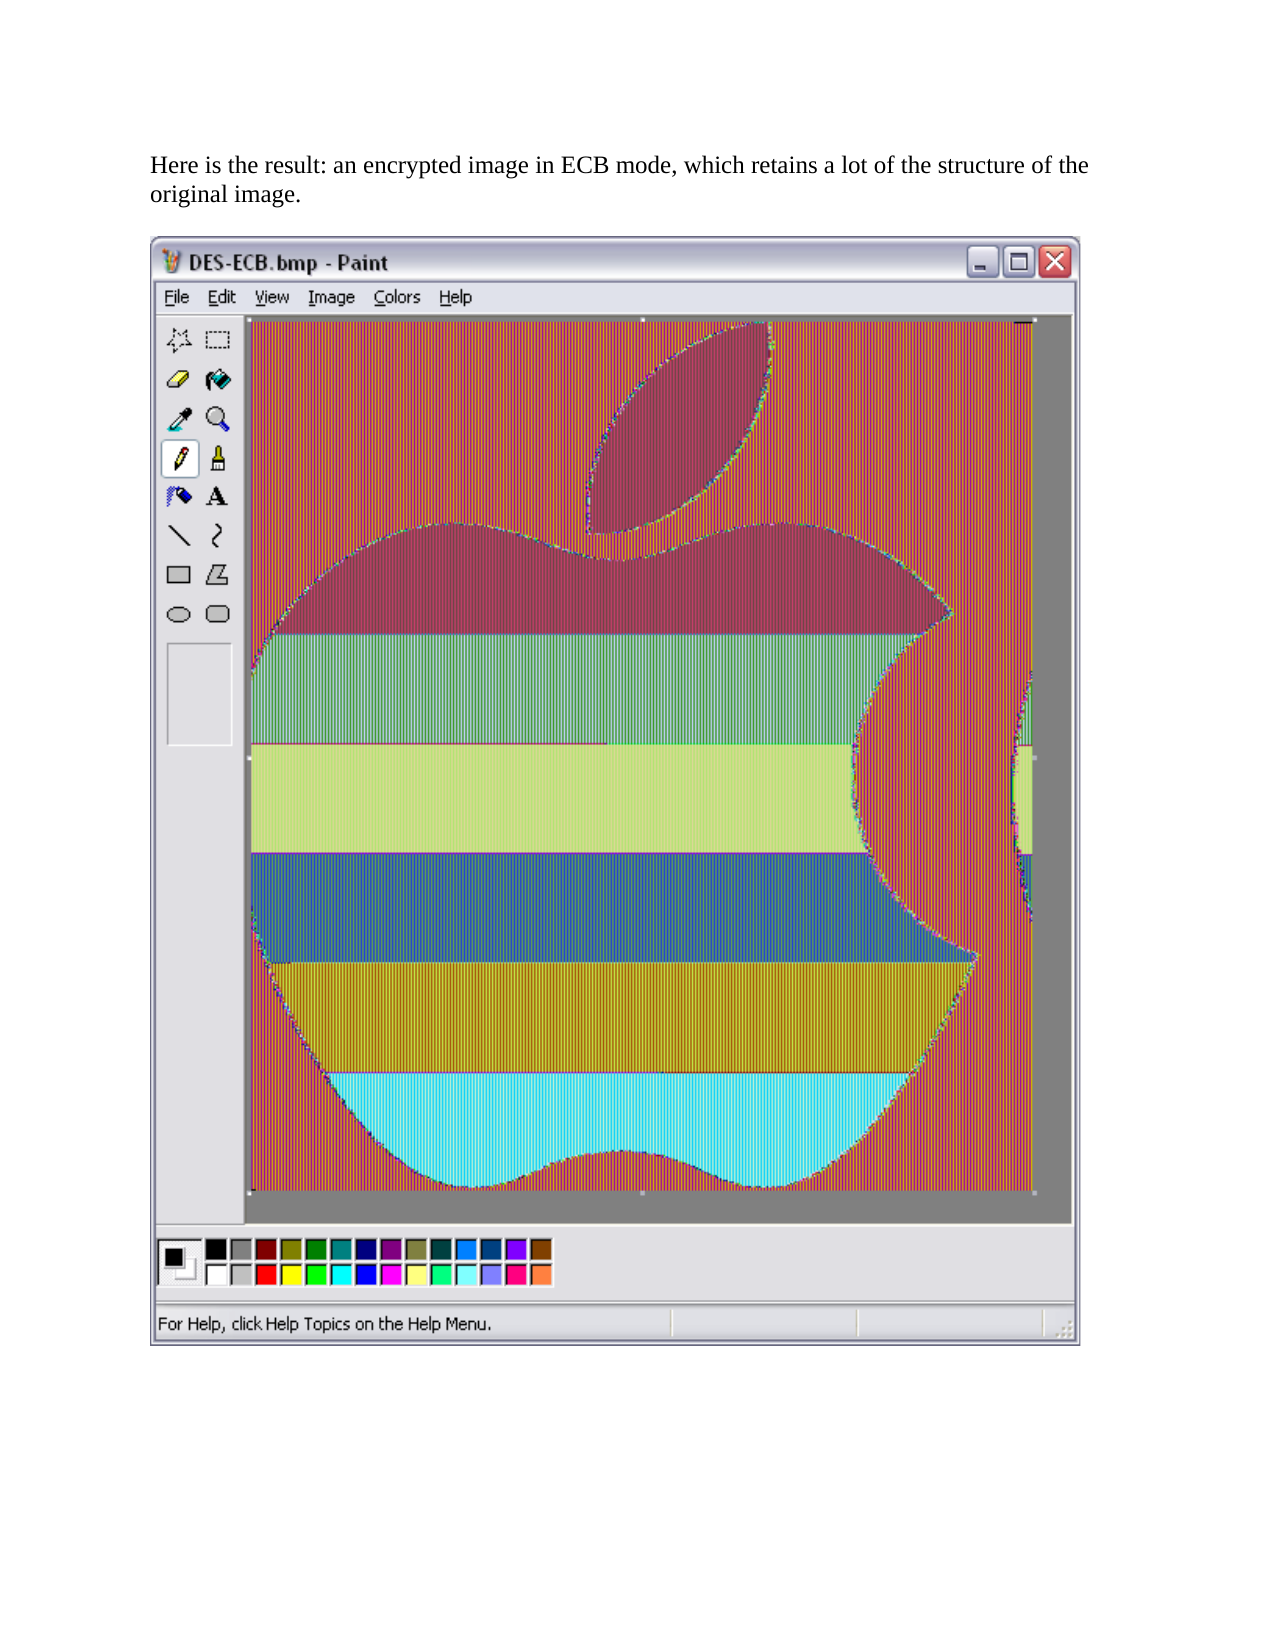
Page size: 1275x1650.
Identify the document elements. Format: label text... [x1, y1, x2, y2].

text Here is the result: an encrypted image in ECB mode, which retains a lot of the structure of the original image. [150, 150, 1125, 207]
picture [150, 236, 1081, 1346]
